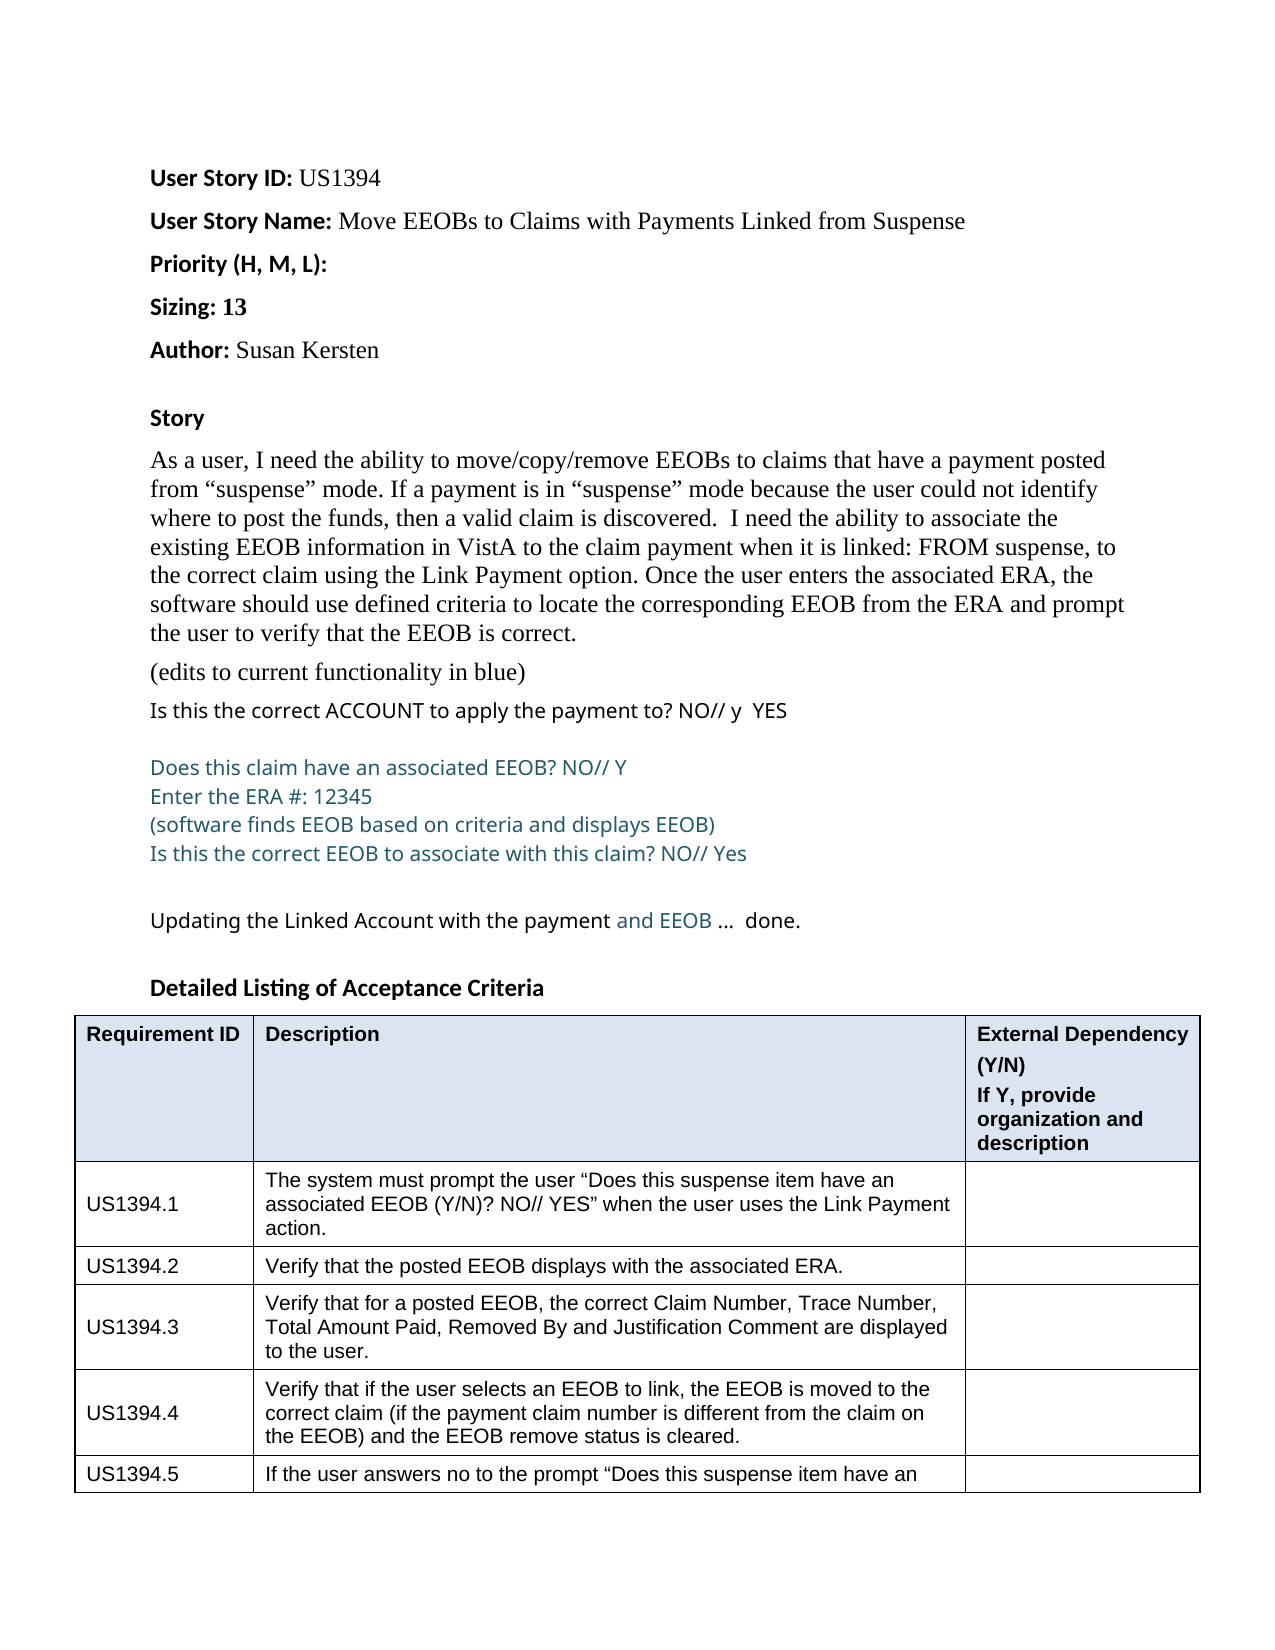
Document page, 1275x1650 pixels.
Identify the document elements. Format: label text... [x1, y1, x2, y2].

table_cell US1394.1 [76, 1162, 253, 1246]
text (software finds EEOB based on criteria and displays EEOB) [150, 810, 1125, 839]
table_cell Verify that the posted EEOB displays with the associated ERA. [254, 1247, 965, 1284]
table_cell US1394.4 [76, 1370, 253, 1454]
text (edits to current functionality in blue) [150, 657, 1125, 686]
text As a user, I need the ability to move/copy/remove EEOBs to claims that have a payment posted from “suspense” mode. If a payment is in “suspense” mode because the user could not identify where to post the funds, then a valid claim is discovered. I need the ability to associate the existing EEOB information in VistA to the claim payment when it is linked: FROM suspense, to the correct claim using the Link Payment option. Once the user enters the associated ERA, the software should use defined criteria to locate the corresponding EEOB from the ERA and prompt the user to verify that the EEOB is correct. [150, 446, 1125, 647]
text Is this the correct ACCOUNT to apply the payment to? NO// y YES [150, 696, 1125, 725]
text Updating the Linked Account with the payment and EEOB ... done. [150, 906, 1125, 934]
table_header Description [254, 1016, 965, 1161]
table_cell US1394.2 [76, 1247, 253, 1284]
table_header External Dependency (Y/N) If Y, provide organization and description [966, 1016, 1199, 1161]
table_cell [966, 1247, 1199, 1284]
text Is this the correct EEOB to associate with this claim? NO// Yes [150, 839, 1125, 867]
table_cell US1394.5 [76, 1456, 253, 1492]
table_cell US1394.3 [76, 1285, 253, 1369]
subtitle Detailed Listing of Acceptance Criteria [150, 972, 1125, 1002]
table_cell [254, 1456, 965, 1492]
table_cell [966, 1285, 1199, 1369]
text Enter the ERA #: 12345 [150, 782, 1125, 810]
table_cell [966, 1370, 1199, 1454]
text Priority (H, M, L): [150, 248, 1125, 279]
table_cell Verify that if the user selects an EEOB to link, the EEOB is moved to the correct claim (if the payment claim number is different from the claim on the EEOB) and the EEOB remove status is cleared. [254, 1370, 965, 1454]
subtitle Story [150, 403, 1125, 433]
text User Story Name: Move EEOBs to Claims with Payments Linked from Suspense [150, 206, 1125, 236]
table_cell [966, 1162, 1199, 1246]
table_cell Verify that for a posted EEOB, the correct Claim Number, Trace Number, Total Amount Paid, Removed By and Justification Comment are displayed to the user. [254, 1285, 965, 1369]
text Does this claim have an associated EEOB? NO// Y [150, 753, 1125, 782]
table_cell The system must prompt the user “Does this suspense item have an associated EEOB (Y/N)? NO// YES” when the user uses the Link Payment action. [254, 1162, 965, 1246]
table_cell [966, 1456, 1199, 1492]
text Author: Susan Kersten [150, 334, 1125, 365]
text Sizing: 13 [150, 292, 1125, 322]
text User Story ID: US1394 [150, 162, 1125, 193]
table_header Requirement ID [76, 1016, 253, 1161]
